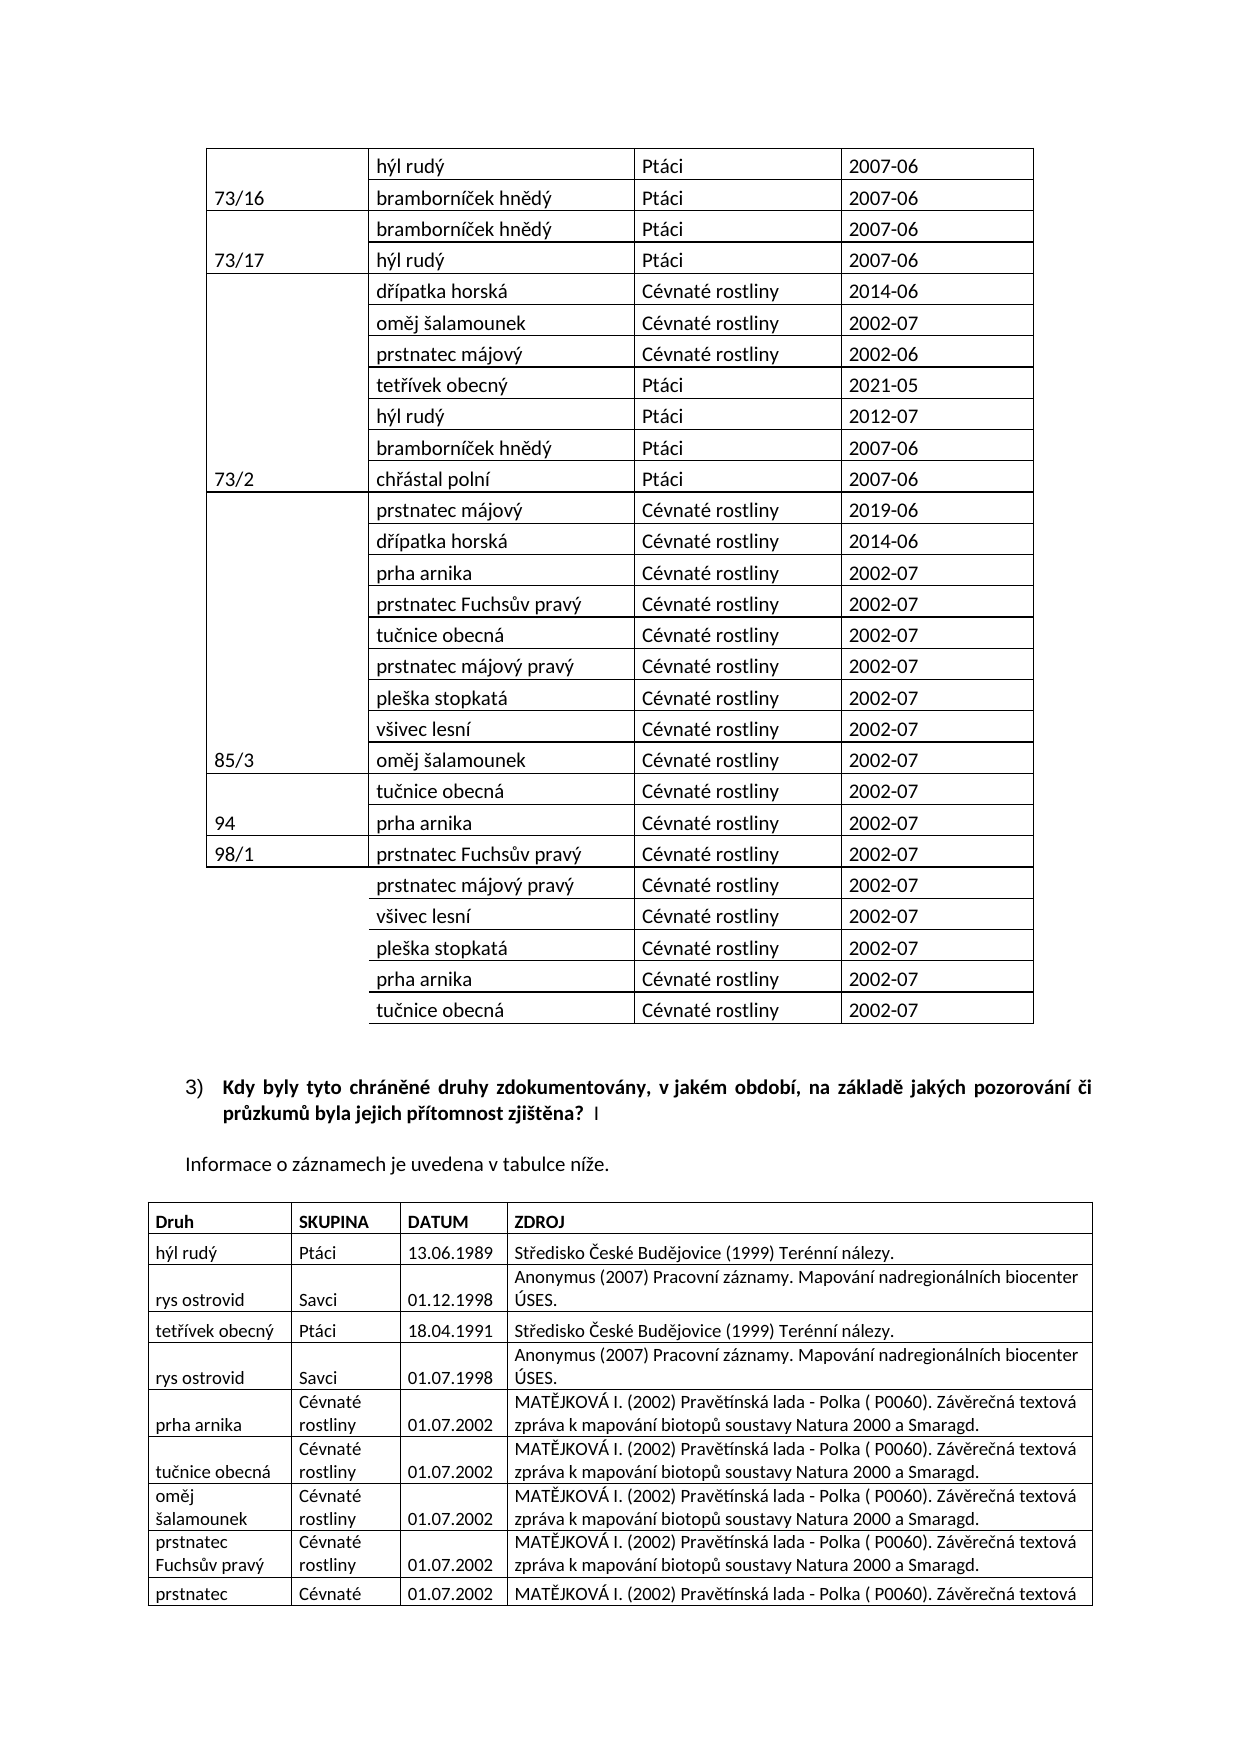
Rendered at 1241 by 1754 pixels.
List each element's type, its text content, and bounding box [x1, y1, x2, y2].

table_cell 01.07.2002 [401, 1531, 507, 1577]
table_cell Cévnaté rostliny [292, 1390, 400, 1436]
table_cell 2007-06 [842, 461, 1033, 491]
table_cell 01.07.2002 [401, 1390, 507, 1436]
table_cell Ptáci [635, 399, 841, 429]
table_cell 2007-06 [842, 149, 1033, 179]
table_cell Ptáci [292, 1312, 400, 1342]
table_cell Anonymus (2007) Pracovní záznamy. Mapování nadregionálních biocenter ÚSES. [508, 1343, 1092, 1389]
table_cell 18.04.1991 [401, 1312, 507, 1342]
table_cell rys ostrovid [149, 1343, 291, 1389]
table_cell Cévnaté rostliny [635, 524, 841, 554]
table_cell pleška stopkatá [369, 680, 634, 710]
table_cell 2021-05 [842, 368, 1033, 398]
table_cell prstnatec Fuchsův pravý [369, 836, 634, 866]
table_cell prha arnika [369, 805, 634, 835]
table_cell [508, 1578, 1092, 1605]
table_cell 73/17 [207, 211, 368, 273]
table_cell 01.07.2002 [401, 1437, 507, 1483]
table_cell 98/1 [207, 836, 368, 866]
table_cell bramborníček hnědý [369, 211, 634, 241]
table_cell Ptáci [635, 243, 841, 273]
table_cell Cévnaté rostliny [635, 649, 841, 679]
table_cell prstnatec Fuchsův pravý [369, 586, 634, 616]
table_cell prstnatec májový [369, 493, 634, 523]
table_cell tučnice obecná [369, 618, 634, 648]
table_cell rys ostrovid [149, 1265, 291, 1311]
table_cell prha arnika [369, 555, 634, 585]
table_cell Ptáci [292, 1234, 400, 1264]
table_cell Cévnaté rostliny [635, 868, 841, 898]
table_cell prha arnika [149, 1390, 291, 1436]
table_cell 13.06.1989 [401, 1234, 507, 1264]
table_cell 01.07.1998 [401, 1343, 507, 1389]
table_cell 2002-06 [842, 336, 1033, 366]
table_cell prstnatec májový [369, 336, 634, 366]
table_cell Ptáci [635, 180, 841, 210]
table_cell Cévnaté rostliny [635, 993, 841, 1023]
list Kdy byly tyto chráněné druhy zdokumentovány, v jakém období, na základě jakých pozorování či průzkumů byla jejich přítomnost zjištěna? I [185, 1074, 1093, 1125]
table_cell tetřívek obecný [149, 1312, 291, 1342]
table_cell Cévnaté rostliny [635, 586, 841, 616]
table_cell oměj šalamounek [369, 305, 634, 335]
table_cell 2002-07 [842, 680, 1033, 710]
table_cell Středisko České Budějovice (1999) Terénní nálezy. [508, 1312, 1092, 1342]
table_cell 2002-07 [842, 774, 1033, 804]
table_cell 2007-06 [842, 243, 1033, 273]
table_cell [149, 1578, 291, 1605]
table_cell hýl rudý [369, 399, 634, 429]
table_cell dřípatka horská [369, 274, 634, 304]
table_cell Ptáci [635, 430, 841, 460]
table_cell 2007-06 [842, 211, 1033, 241]
table_cell 2002-07 [842, 555, 1033, 585]
table_cell 2002-07 [842, 743, 1033, 773]
table_cell Cévnaté rostliny [635, 305, 841, 335]
table_cell Cévnaté rostliny [635, 618, 841, 648]
table_header Druh [149, 1203, 291, 1233]
table_cell všivec lesní [369, 711, 634, 741]
table_cell MATĚJKOVÁ I. (2002) Pravětínská lada - Polka ( P0060). Závěrečná textová zpráva k mapování biotopů soustavy Natura 2000 a Smaragd. [508, 1390, 1092, 1436]
table_cell tučnice obecná [369, 993, 634, 1023]
table_header DATUM [401, 1203, 507, 1233]
table_cell tetřívek obecný [369, 368, 634, 398]
table_cell Cévnaté rostliny [635, 493, 841, 523]
table_cell Ptáci [635, 461, 841, 491]
table_cell 85/3 [207, 493, 368, 773]
table_cell prha arnika [369, 961, 634, 991]
table_cell prstnatec májový pravý [369, 649, 634, 679]
table_cell tučnice obecná [149, 1437, 291, 1483]
table_cell Cévnaté rostliny [635, 805, 841, 835]
table_cell MATĚJKOVÁ I. (2002) Pravětínská lada - Polka ( P0060). Závěrečná textová zpráva k mapování biotopů soustavy Natura 2000 a Smaragd. [508, 1531, 1092, 1577]
table_cell chřástal polní [369, 461, 634, 491]
table_cell MATĚJKOVÁ I. (2002) Pravětínská lada - Polka ( P0060). Závěrečná textová zpráva k mapování biotopů soustavy Natura 2000 a Smaragd. [508, 1484, 1092, 1530]
table_cell pleška stopkatá [369, 930, 634, 960]
table_cell Cévnaté rostliny [292, 1484, 400, 1530]
table_cell Cévnaté rostliny [292, 1531, 400, 1577]
table_cell Cévnaté rostliny [635, 711, 841, 741]
table_cell hýl rudý [369, 243, 634, 273]
table_cell Cévnaté rostliny [635, 680, 841, 710]
table_cell bramborníček hnědý [369, 180, 634, 210]
table_cell 2002-07 [842, 649, 1033, 679]
table_cell 2002-07 [842, 868, 1033, 898]
table_cell 2002-07 [842, 836, 1033, 866]
table_cell 2014-06 [842, 274, 1033, 304]
table_cell 2019-06 [842, 493, 1033, 523]
table_cell 2014-06 [842, 524, 1033, 554]
table_cell Cévnaté rostliny [635, 899, 841, 929]
table_cell MATĚJKOVÁ I. (2002) Pravětínská lada - Polka ( P0060). Závěrečná textová zpráva k mapování biotopů soustavy Natura 2000 a Smaragd. [508, 1437, 1092, 1483]
table_header ZDROJ [508, 1203, 1092, 1233]
table_cell 2002-07 [842, 305, 1033, 335]
table_cell 2012-07 [842, 399, 1033, 429]
table_cell 2002-07 [842, 586, 1033, 616]
table_cell Anonymus (2007) Pracovní záznamy. Mapování nadregionálních biocenter ÚSES. [508, 1265, 1092, 1311]
table_cell oměj šalamounek [149, 1484, 291, 1530]
table_cell Cévnaté rostliny [292, 1437, 400, 1483]
table_cell hýl rudý [369, 149, 634, 179]
table_header SKUPINA [292, 1203, 400, 1233]
table_cell Cévnaté rostliny [635, 836, 841, 866]
table_cell 2002-07 [842, 961, 1033, 991]
table_cell bramborníček hnědý [369, 430, 634, 460]
table_cell 2002-07 [842, 899, 1033, 929]
table_cell Středisko České Budějovice (1999) Terénní nálezy. [508, 1234, 1092, 1264]
table_cell hýl rudý [149, 1234, 291, 1264]
text Informace o záznamech je uvedena v tabulce níže. [185, 1151, 1093, 1176]
table_cell 01.07.2002 [401, 1578, 507, 1605]
table_cell 73/2 [207, 274, 368, 491]
table_cell Cévnaté rostliny [635, 274, 841, 304]
table_cell 2002-07 [842, 618, 1033, 648]
table_cell dřípatka horská [369, 524, 634, 554]
table_cell 2002-07 [842, 711, 1033, 741]
table_cell 2002-07 [842, 805, 1033, 835]
table_cell tučnice obecná [369, 774, 634, 804]
table_cell Cévnaté rostliny [635, 743, 841, 773]
table_cell Cévnaté rostliny [635, 961, 841, 991]
table_cell Ptáci [635, 211, 841, 241]
table_cell 2007-06 [842, 180, 1033, 210]
table_cell Savci [292, 1343, 400, 1389]
table_cell Ptáci [635, 368, 841, 398]
table_cell všivec lesní [369, 899, 634, 929]
table_cell 73/16 [207, 149, 368, 210]
table_cell Ptáci [635, 149, 841, 179]
table_cell Cévnaté rostliny [635, 555, 841, 585]
table_cell Cévnaté rostliny [635, 336, 841, 366]
table_cell Cévnaté rostliny [635, 774, 841, 804]
table_cell 2007-06 [842, 430, 1033, 460]
table_cell Cévnaté rostliny [292, 1578, 400, 1605]
table_cell Cévnaté rostliny [635, 930, 841, 960]
table_cell Savci [292, 1265, 400, 1311]
table_cell prstnatec májový pravý [369, 868, 634, 898]
table_cell prstnatec Fuchsův pravý [149, 1531, 291, 1577]
table_cell 01.07.2002 [401, 1484, 507, 1530]
table_cell 01.12.1998 [401, 1265, 507, 1311]
table_cell 2002-07 [842, 930, 1033, 960]
table_cell oměj šalamounek [369, 743, 634, 773]
table_cell 2002-07 [842, 993, 1033, 1023]
table_cell 94 [207, 774, 368, 835]
